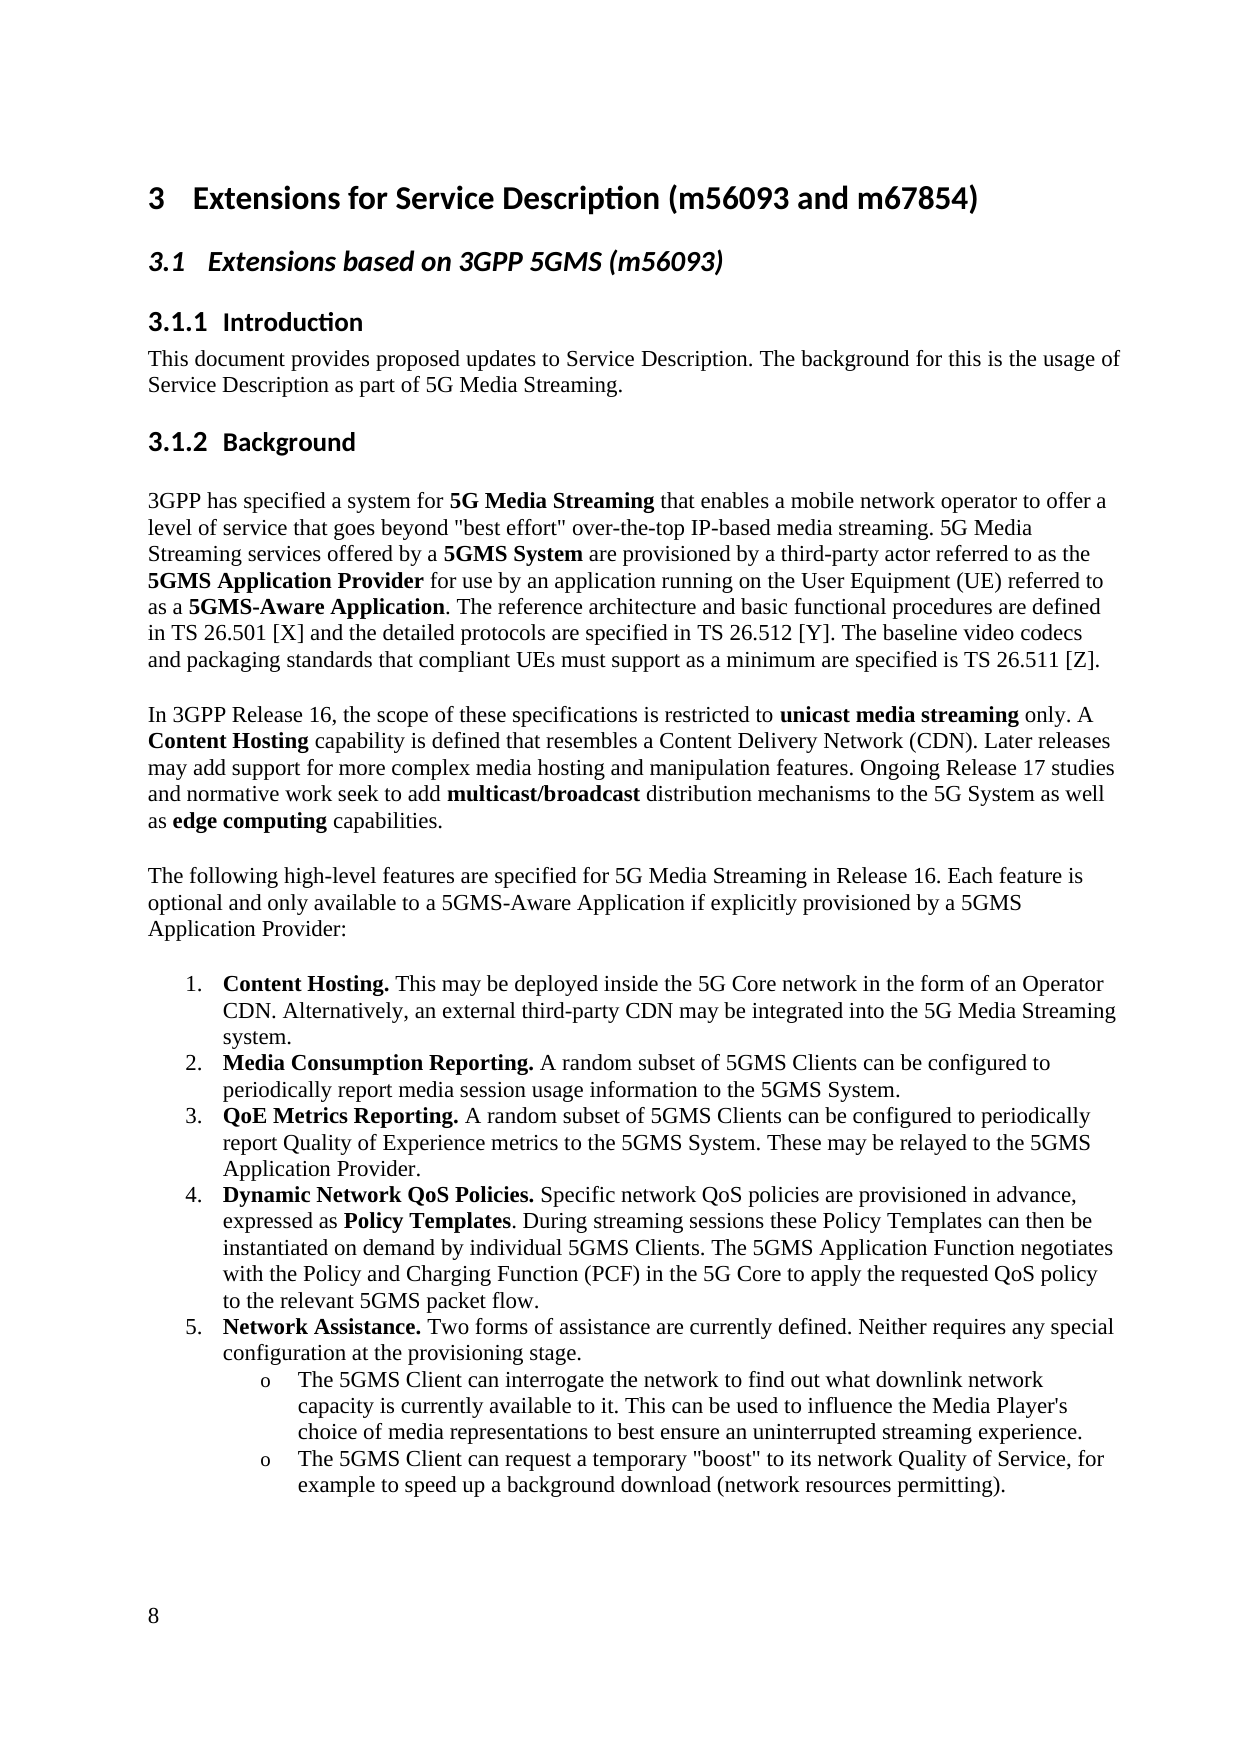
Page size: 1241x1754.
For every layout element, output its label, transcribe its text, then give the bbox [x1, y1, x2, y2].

text The following high-level features are specified for 5G Media Streaming in Release 16. Each feature is optional and only available to a 5GMS-Aware Application if explicitly provisioned by a 5GMS Application Provider: [148, 862, 1122, 941]
list Content Hosting. This may be deployed inside the 5G Core network in the form of an Operator CDN. Alternatively, an external third-party CDN may be integrated into the 5G Media Streaming system. [185, 970, 1122, 1049]
text 3GPP has specified a system for 5G Media Streaming that enables a mobile network operator to offer a level of service that goes beyond "best effort" over-the-top IP-based media streaming. 5G Media Streaming services offered by a 5GMS System are provisioned by a third-party actor referred to as the 5GMS Application Provider for use by an application running on the User Equipment (UE) referred to as a 5GMS-Aware Application. The reference architecture and basic functional procedures are defined in TS 26.501 [X] and the detailed protocols are specified in TS 26.512 [Y]. The baseline video codecs and packaging standards that compliant UEs must support as a minimum are specified is TS 26.511 [Z]. [148, 488, 1122, 672]
list The 5GMS Client can interrogate the network to find out what downlink network capacity is currently available to it. This can be used to influence the Media Player's choice of media representations to best ensure an uninterrupted streaming experience. [260, 1366, 1122, 1445]
list Dynamic Network QoS Policies. Specific network QoS policies are provisioned in advance, expressed as Policy Templates. During streaming sessions these Policy Templates can then be instantiated on demand by individual 5GMS Clients. The 5GMS Application Function negotiates with the Policy and Charging Function (PCF) in the 5G Core to apply the requested QoS policy to the relevant 5GMS packet flow. [185, 1181, 1122, 1313]
text This document provides proposed updates to Service Description. The background for this is the usage of Service Description as part of 5G Media Streaming. [148, 345, 1122, 398]
text In 3GPP Release 16, the scope of these specifications is restricted to unicast media streaming only. A Content Hosting capability is defined that resembles a Content Delivery Network (CDN). Later releases may add support for more complex media hosting and manipulation features. Ongoing Release 17 studies and normative work seek to add multicast/broadcast distribution mechanisms to the 5G System as well as edge computing capabilities. [148, 701, 1122, 833]
subtitle Introduction [148, 303, 1122, 339]
subtitle Background [148, 423, 1122, 458]
list Network Assistance. Two forms of assistance are currently defined. Neither requires any special configuration at the provisioning stage. [185, 1313, 1122, 1366]
list The 5GMS Client can request a temporary "boost" to its network Quality of Service, for example to speed up a background download (network resources permitting). [260, 1445, 1122, 1497]
subtitle Extensions for Service Description (m56093 and m67854) [148, 177, 1122, 218]
list Media Consumption Reporting. A random subset of 5GMS Clients can be configured to periodically report media session usage information to the 5GMS System. [185, 1049, 1122, 1102]
list QoE Metrics Reporting. A random subset of 5GMS Clients can be configured to periodically report Quality of Experience metrics to the 5GMS System. These may be relayed to the 5GMS Application Provider. [185, 1102, 1122, 1181]
subtitle Extensions based on 3GPP 5GMS (m56093) [148, 243, 1122, 278]
